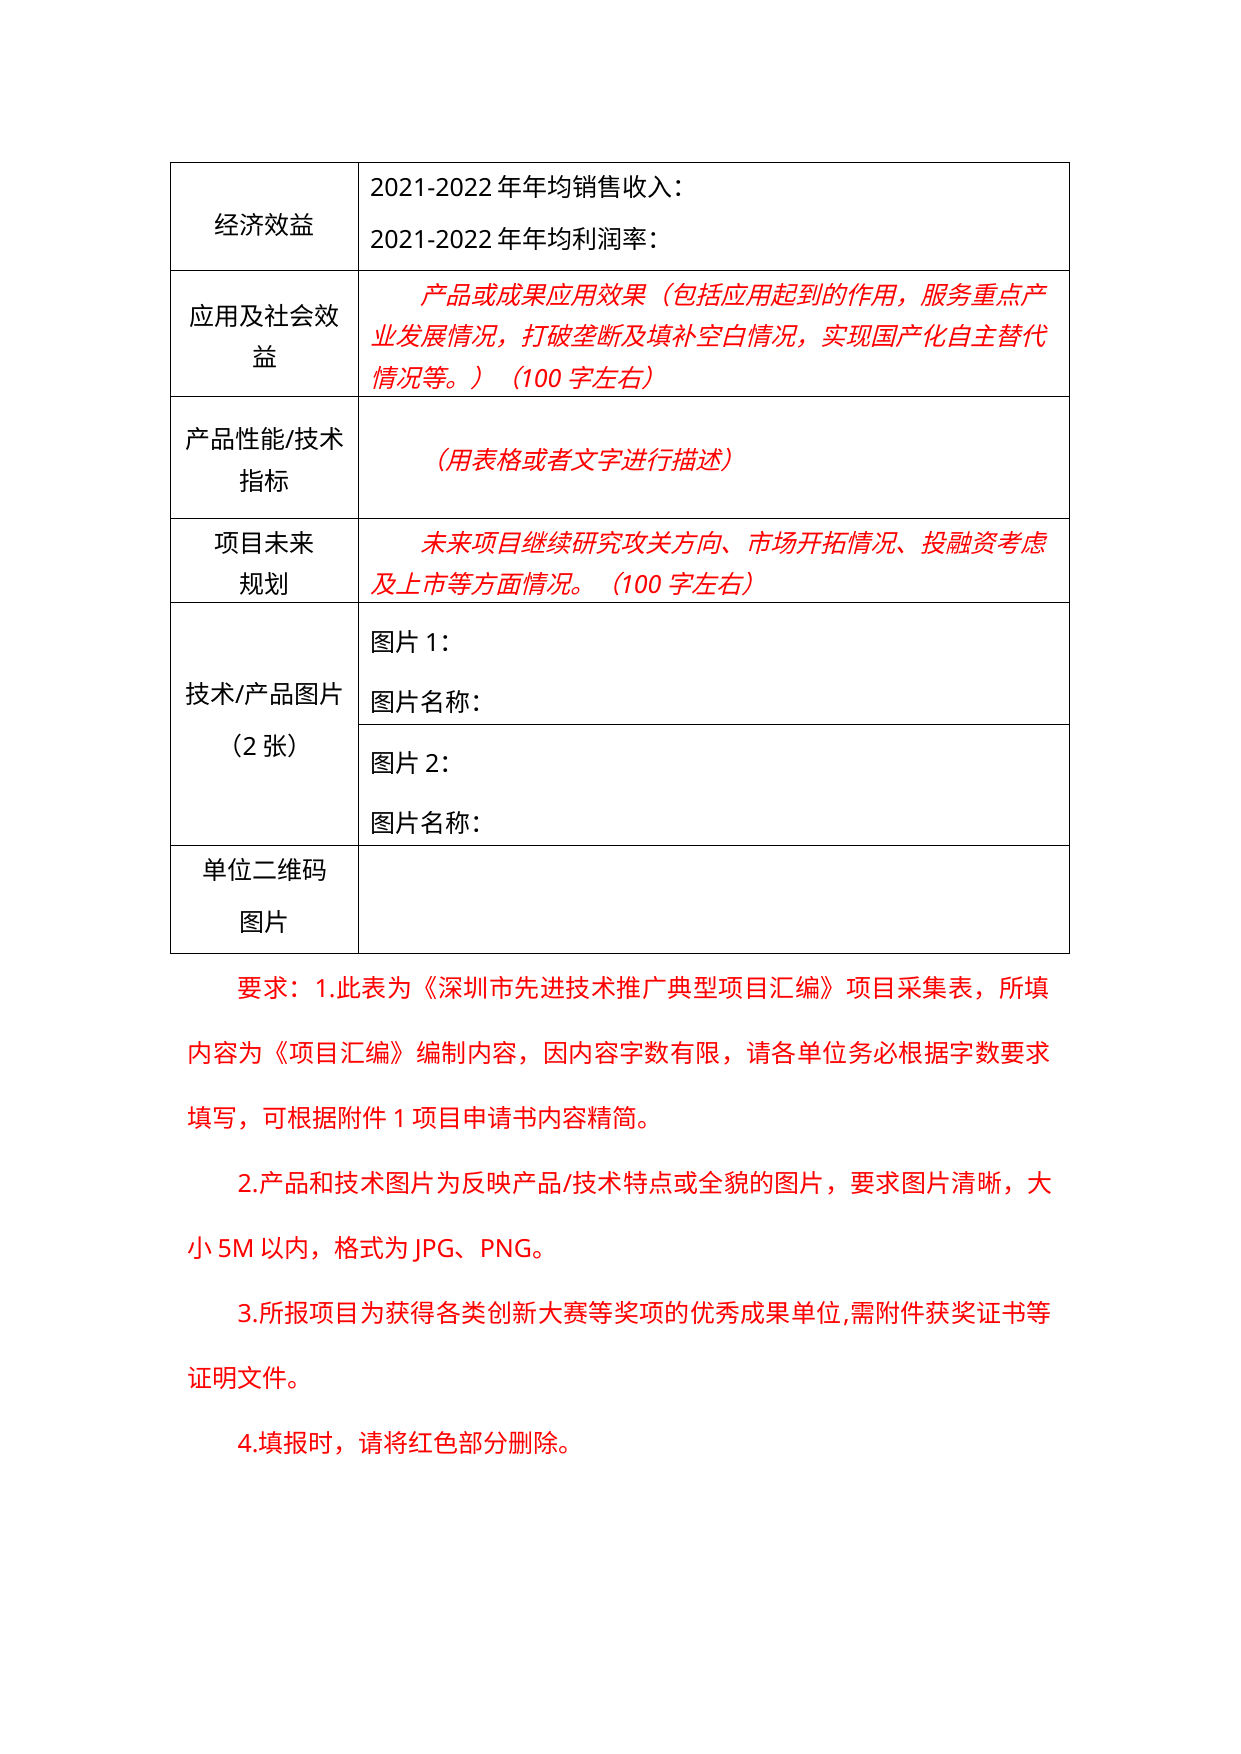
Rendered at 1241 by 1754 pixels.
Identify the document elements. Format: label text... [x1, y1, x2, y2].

table_cell 经济效益 [171, 163, 358, 270]
text 要求：1.此表为《深圳市先进技术推广典型项目汇编》项目采集表，所填内容为《项目汇编》编制内容，因内容字数有限，请各单位务必根据字数要求填写，可根据附件1项目申请书内容精简。 [187, 954, 1053, 1149]
table_cell 图片1： 图片名称： [359, 603, 1069, 723]
list 3.所报项目为获得各类创新大赛等奖项的优秀成果单位,需附件获奖证书等证明文件。 [187, 1279, 1053, 1409]
list 4.填报时，请将红色部分删除。 [187, 1409, 1053, 1474]
table_cell 未来项目继续研究攻关方向、市场开拓情况、投融资考虑及上市等方面情况。（100字左右） [359, 519, 1069, 602]
table_cell 单位二维码 图片 [171, 846, 358, 953]
table_cell 产品或成果应用效果（包括应用起到的作用，服务重点产业发展情况，打破垄断及填补空白情况，实现国产化自主替代情况等。）（100字左右） [359, 271, 1069, 396]
table_cell [359, 846, 1069, 953]
table_cell 技术/产品图片 （2张） [171, 603, 358, 845]
table_cell 项目未来 规划 [171, 519, 358, 602]
table_cell 产品性能/技术指标 [171, 397, 358, 518]
table_cell （用表格或者文字进行描述） [359, 397, 1069, 518]
table_cell 应用及社会效益 [171, 271, 358, 396]
table_cell 2021-2022年年均销售收入： 2021-2022年年均利润率： [359, 163, 1069, 270]
list 2.产品和技术图片为反映产品/技术特点或全貌的图片，要求图片清晰，大小5M以内，格式为JPG、PNG。 [187, 1149, 1053, 1279]
table_cell 图片2： 图片名称： [359, 725, 1069, 845]
